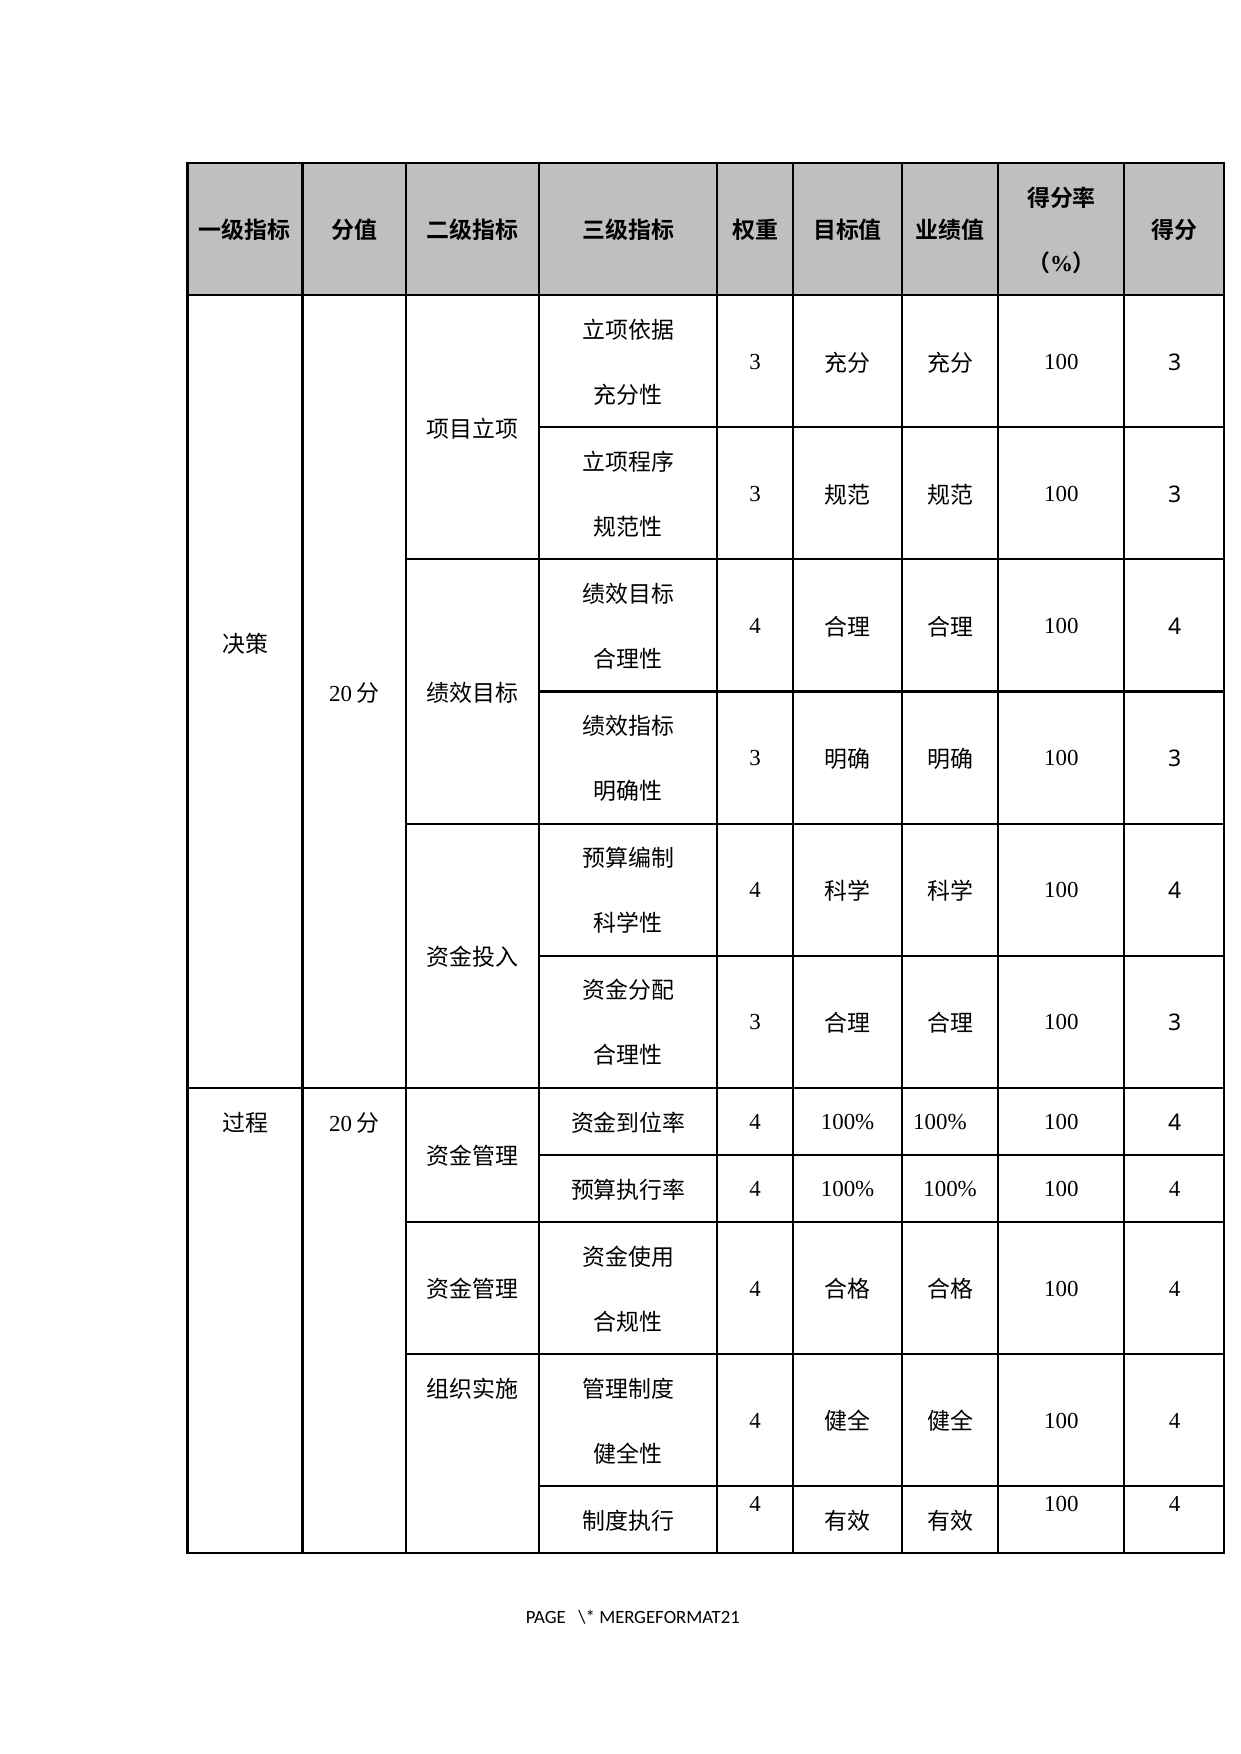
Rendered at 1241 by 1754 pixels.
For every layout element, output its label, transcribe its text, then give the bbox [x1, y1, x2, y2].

table_cell 绩效目标 [407, 560, 538, 822]
table_cell 4 [718, 1156, 792, 1221]
table_cell 资金投入 [407, 825, 538, 1087]
table_cell 100% [794, 1089, 901, 1154]
table_cell 健全 [794, 1355, 901, 1485]
table_cell 管理制度 健全性 [540, 1355, 716, 1485]
table_cell 科学 [903, 825, 997, 954]
table_cell 合格 [794, 1223, 901, 1353]
table_cell 决策 [189, 296, 301, 1087]
table_header 一级指标 [189, 164, 301, 294]
table_cell 资金使用 合规性 [540, 1223, 716, 1353]
table_cell 有效 [903, 1487, 997, 1552]
table_cell 3 [1125, 296, 1223, 426]
table_cell 规范 [903, 428, 997, 558]
table_cell 3 [1125, 957, 1223, 1087]
table_cell 制度执行 有效性 [540, 1487, 716, 1552]
table_cell 100 [999, 1223, 1123, 1353]
table_cell 规范 [794, 428, 901, 558]
table_cell 4 [1125, 1223, 1223, 1353]
table_cell 项目立项 [407, 296, 538, 558]
table_cell 100% [903, 1156, 997, 1221]
table_cell 4 [1125, 1487, 1223, 1552]
table_header 三级指标 [540, 164, 716, 294]
table_cell 3 [718, 428, 792, 558]
table_cell 100 [999, 825, 1123, 954]
table_header 得分率（%） [999, 164, 1123, 294]
table_cell 100% [903, 1089, 997, 1154]
table_cell 100 [999, 296, 1123, 426]
table_cell 100 [999, 1156, 1123, 1221]
table_cell 100 [999, 1355, 1123, 1485]
table_cell 20分 [304, 296, 405, 1087]
table_cell 4 [1125, 1355, 1223, 1485]
table_header 目标值 [794, 164, 901, 294]
table_header 二级指标 [407, 164, 538, 294]
table_cell 资金管理 [407, 1089, 538, 1221]
table_cell 4 [718, 1355, 792, 1485]
table_cell 100 [999, 428, 1123, 558]
table_cell 科学 [794, 825, 901, 954]
table_cell 4 [1125, 1156, 1223, 1221]
table_cell 4 [1125, 1089, 1223, 1154]
table_cell 立项依据 充分性 [540, 296, 716, 426]
table_cell 预算执行率 [540, 1156, 716, 1221]
table_cell 3 [718, 957, 792, 1087]
table_cell 有效 [794, 1487, 901, 1552]
table_cell 合理 [794, 957, 901, 1087]
table_cell 合理 [794, 560, 901, 690]
table_header 业绩值 [903, 164, 997, 294]
table_cell 4 [1125, 560, 1223, 690]
table_cell 3 [718, 693, 792, 822]
table_cell 100 [999, 560, 1123, 690]
table_cell 3 [1125, 428, 1223, 558]
table_cell 100 [999, 1487, 1123, 1552]
table_cell 组织实施 [407, 1355, 538, 1552]
table_cell 4 [718, 1487, 792, 1552]
table_header 权重 [718, 164, 792, 294]
table_cell 充分 [794, 296, 901, 426]
table_cell 合格 [903, 1223, 997, 1353]
table_cell 资金分配 合理性 [540, 957, 716, 1087]
table_cell 过程 [189, 1089, 301, 1552]
table_cell 3 [1125, 693, 1223, 822]
table_cell 3 [718, 296, 792, 426]
table_cell 4 [718, 560, 792, 690]
table_cell 20分 [304, 1089, 405, 1552]
table_cell 预算编制 科学性 [540, 825, 716, 954]
table_cell 资金管理 [407, 1223, 538, 1353]
table_cell 资金到位率 [540, 1089, 716, 1154]
table_header 得分 [1125, 164, 1223, 294]
table_cell 明确 [903, 693, 997, 822]
table_header 分值 [304, 164, 405, 294]
table_cell 绩效目标 合理性 [540, 560, 716, 690]
table_cell 100 [999, 1089, 1123, 1154]
table_cell 100 [999, 693, 1123, 822]
table_cell 明确 [794, 693, 901, 822]
table_cell 合理 [903, 957, 997, 1087]
table_cell 合理 [903, 560, 997, 690]
table_cell 4 [718, 1223, 792, 1353]
table_cell 4 [718, 1089, 792, 1154]
table_cell 4 [718, 825, 792, 954]
table_cell 4 [1125, 825, 1223, 954]
table_cell 100% [794, 1156, 901, 1221]
table_cell 绩效指标 明确性 [540, 693, 716, 822]
table_cell 健全 [903, 1355, 997, 1485]
table_cell 100 [999, 957, 1123, 1087]
table_cell 充分 [903, 296, 997, 426]
table_cell 立项程序 规范性 [540, 428, 716, 558]
